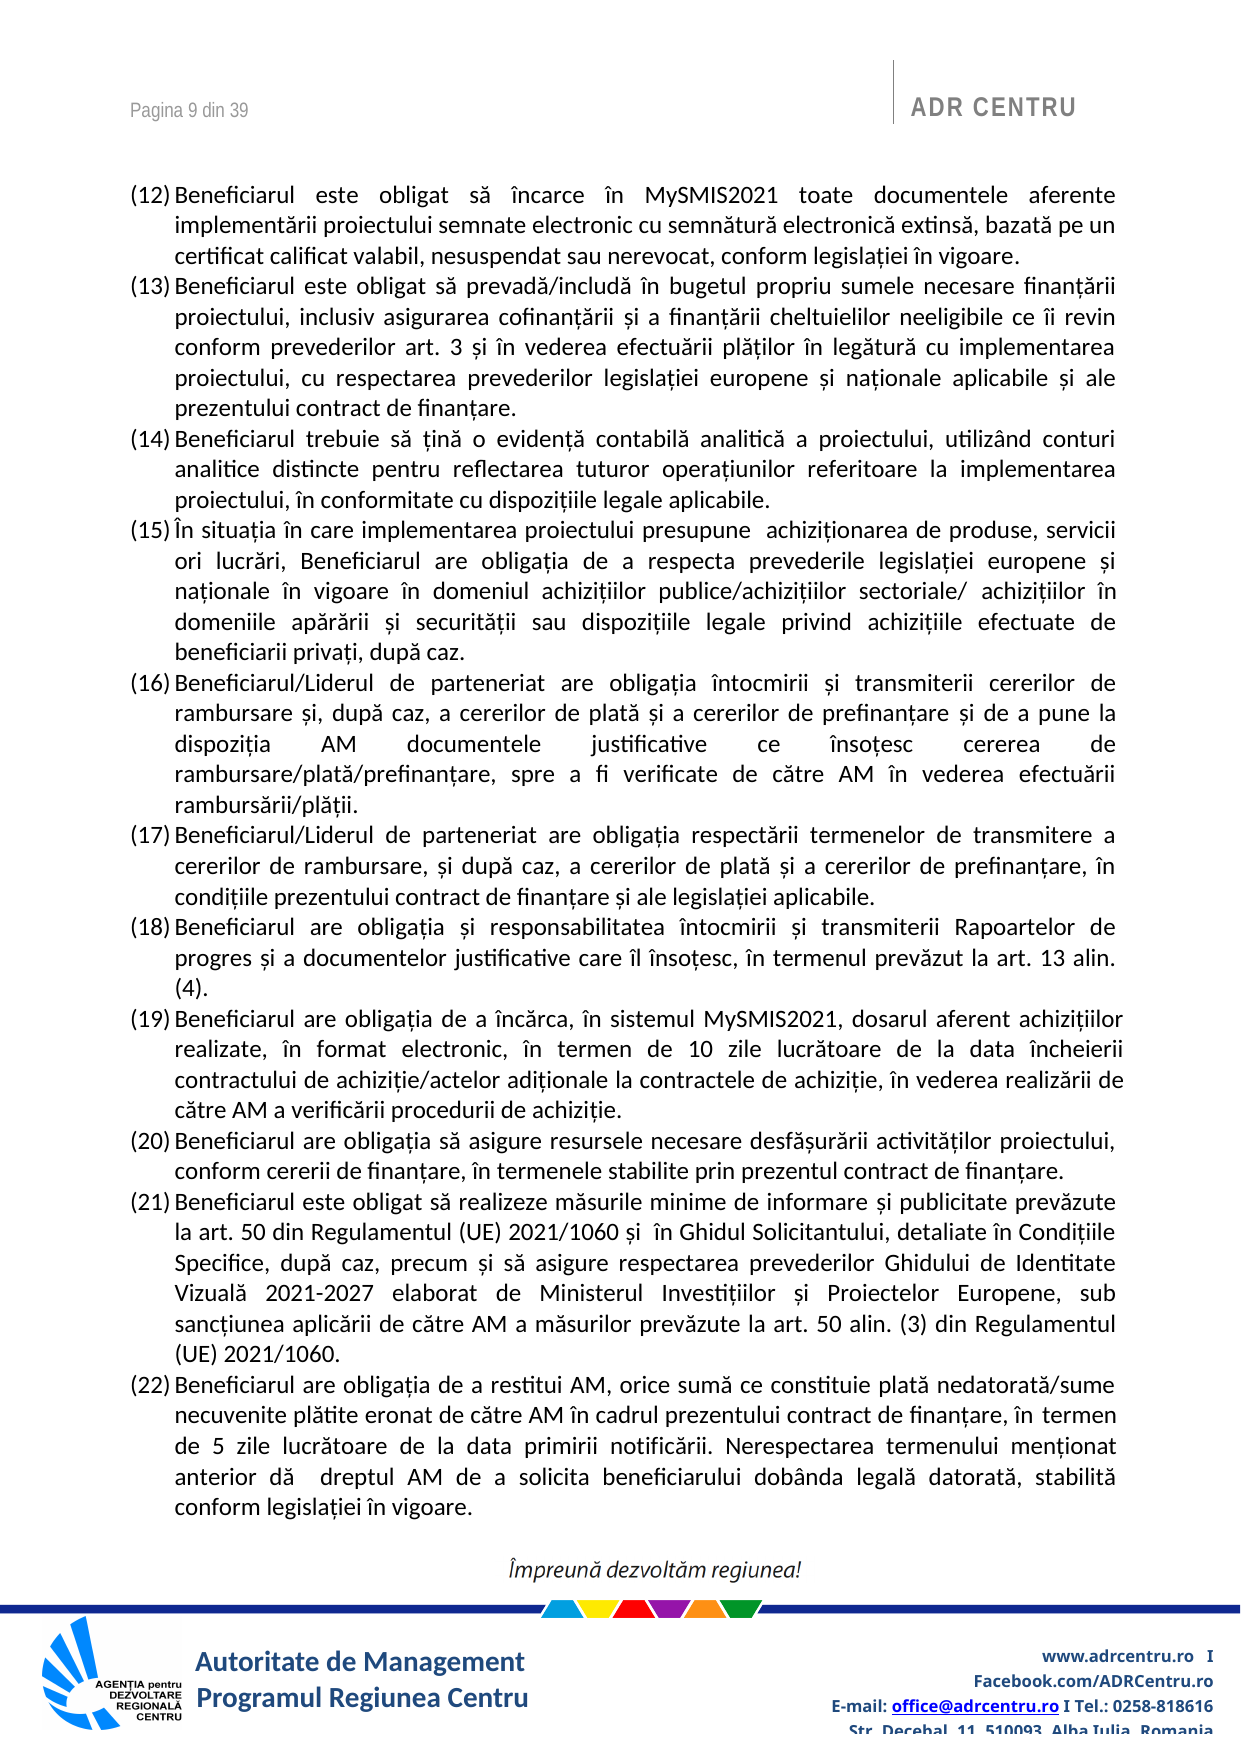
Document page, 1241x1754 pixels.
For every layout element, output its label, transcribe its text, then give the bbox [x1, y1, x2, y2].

list Beneficiarul are obligația să asigure resursele necesare desfășurării activităților proiectului, conform cererii de finanțare, în termenele stabilite prin prezentul contract de finanțare. [130, 1125, 1117, 1186]
list Beneficiarul are obligația și responsabilitatea întocmirii și transmiterii Rapoartelor de progres și a documentelor justificative care îl însoțesc, în termenul prevăzut la art. 13 alin. (4). [130, 911, 1117, 1003]
list Beneficiarul/Liderul de parteneriat are obligația întocmirii și transmiterii cererilor de rambursare și, după caz, a cererilor de plată și a cererilor de prefinanțare şi de a pune la dispoziția AM documentele justificative ce însoțesc cererea de rambursare/plată/prefinanțare, spre a fi verificate de către AM în vederea efectuării rambursării/plății. [130, 667, 1117, 820]
picture [495, 1556, 814, 1583]
picture [0, 1600, 550, 1730]
list Beneficiarul este obligat să realizeze măsurile minime de informare şi publicitate prevăzute la art. 50 din Regulamentul (UE) 2021/1060 și în Ghidul Solicitantului, detaliate în Condițiile Specifice, după caz, precum și să asigure respectarea prevederilor Ghidului de Identitate Vizuală 2021-2027 elaborat de Ministerul Investițiilor și Proiectelor Europene, sub sancțiunea aplicării de către AM a măsurilor prevăzute la art. 50 alin. (3) din Regulamentul (UE) 2021/1060. [130, 1186, 1117, 1369]
list Beneficiarul este obligat să încarce în MySMIS2021 toate documentele aferente implementării proiectului semnate electronic cu semnătură electronică extinsă, bazată pe un certificat calificat valabil, nesuspendat sau nerevocat, conform legislației în vigoare. [130, 179, 1117, 270]
picture [574, 1600, 1241, 1618]
list În situația în care implementarea proiectului presupune achiziționarea de produse, servicii ori lucrări, Beneficiarul are obligația de a respecta prevederile legislației europene și naționale în vigoare în domeniul achizițiilor publice/achizițiilor sectoriale/ achizițiilor în domeniile apărării şi securităţii sau dispozițiile legale privind achizițiile efectuate de beneficiarii privați, după caz. [130, 514, 1117, 667]
list Beneficiarul are obligația de a restitui AM, orice sumă ce constituie plată nedatorată/sume necuvenite plătite eronat de către AM în cadrul prezentului contract de finanțare, în termen de 5 zile lucrătoare de la data primirii notificării. Nerespectarea termenului menționat anterior dă dreptul AM de a solicita beneficiarului dobânda legală datorată, stabilită conform legislației în vigoare. [130, 1369, 1117, 1522]
list Beneficiarul este obligat să prevadă/includă în bugetul propriu sumele necesare finanțării proiectului, inclusiv asigurarea cofinanțării şi a finanțării cheltuielilor neeligibile ce îi revin conform prevederilor art. 3 și în vederea efectuării plăților în legătură cu implementarea proiectului, cu respectarea prevederilor legislației europene și naționale aplicabile și ale prezentului contract de finanțare. [130, 270, 1117, 423]
list Beneficiarul trebuie să țină o evidență contabilă analitică a proiectului, utilizând conturi analitice distincte pentru reflectarea tuturor operațiunilor referitoare la implementarea proiectului, în conformitate cu dispozițiile legale aplicabile. [130, 423, 1117, 514]
list Beneficiarul/Liderul de parteneriat are obligația respectării termenelor de transmitere a cererilor de rambursare, și după caz, a cererilor de plată și a cererilor de prefinanțare, în condițiile prezentului contract de finanțare și ale legislației aplicabile. [130, 820, 1117, 911]
list Beneficiarul are obligaţia de a încărca, în sistemul MySMIS2021, dosarul aferent achizițiilor realizate, în format electronic, în termen de 10 zile lucrătoare de la data încheierii contractului de achiziţie/actelor adiționale la contractele de achiziție, în vederea realizării de către AM a verificării procedurii de achiziţie. [130, 1003, 1125, 1125]
